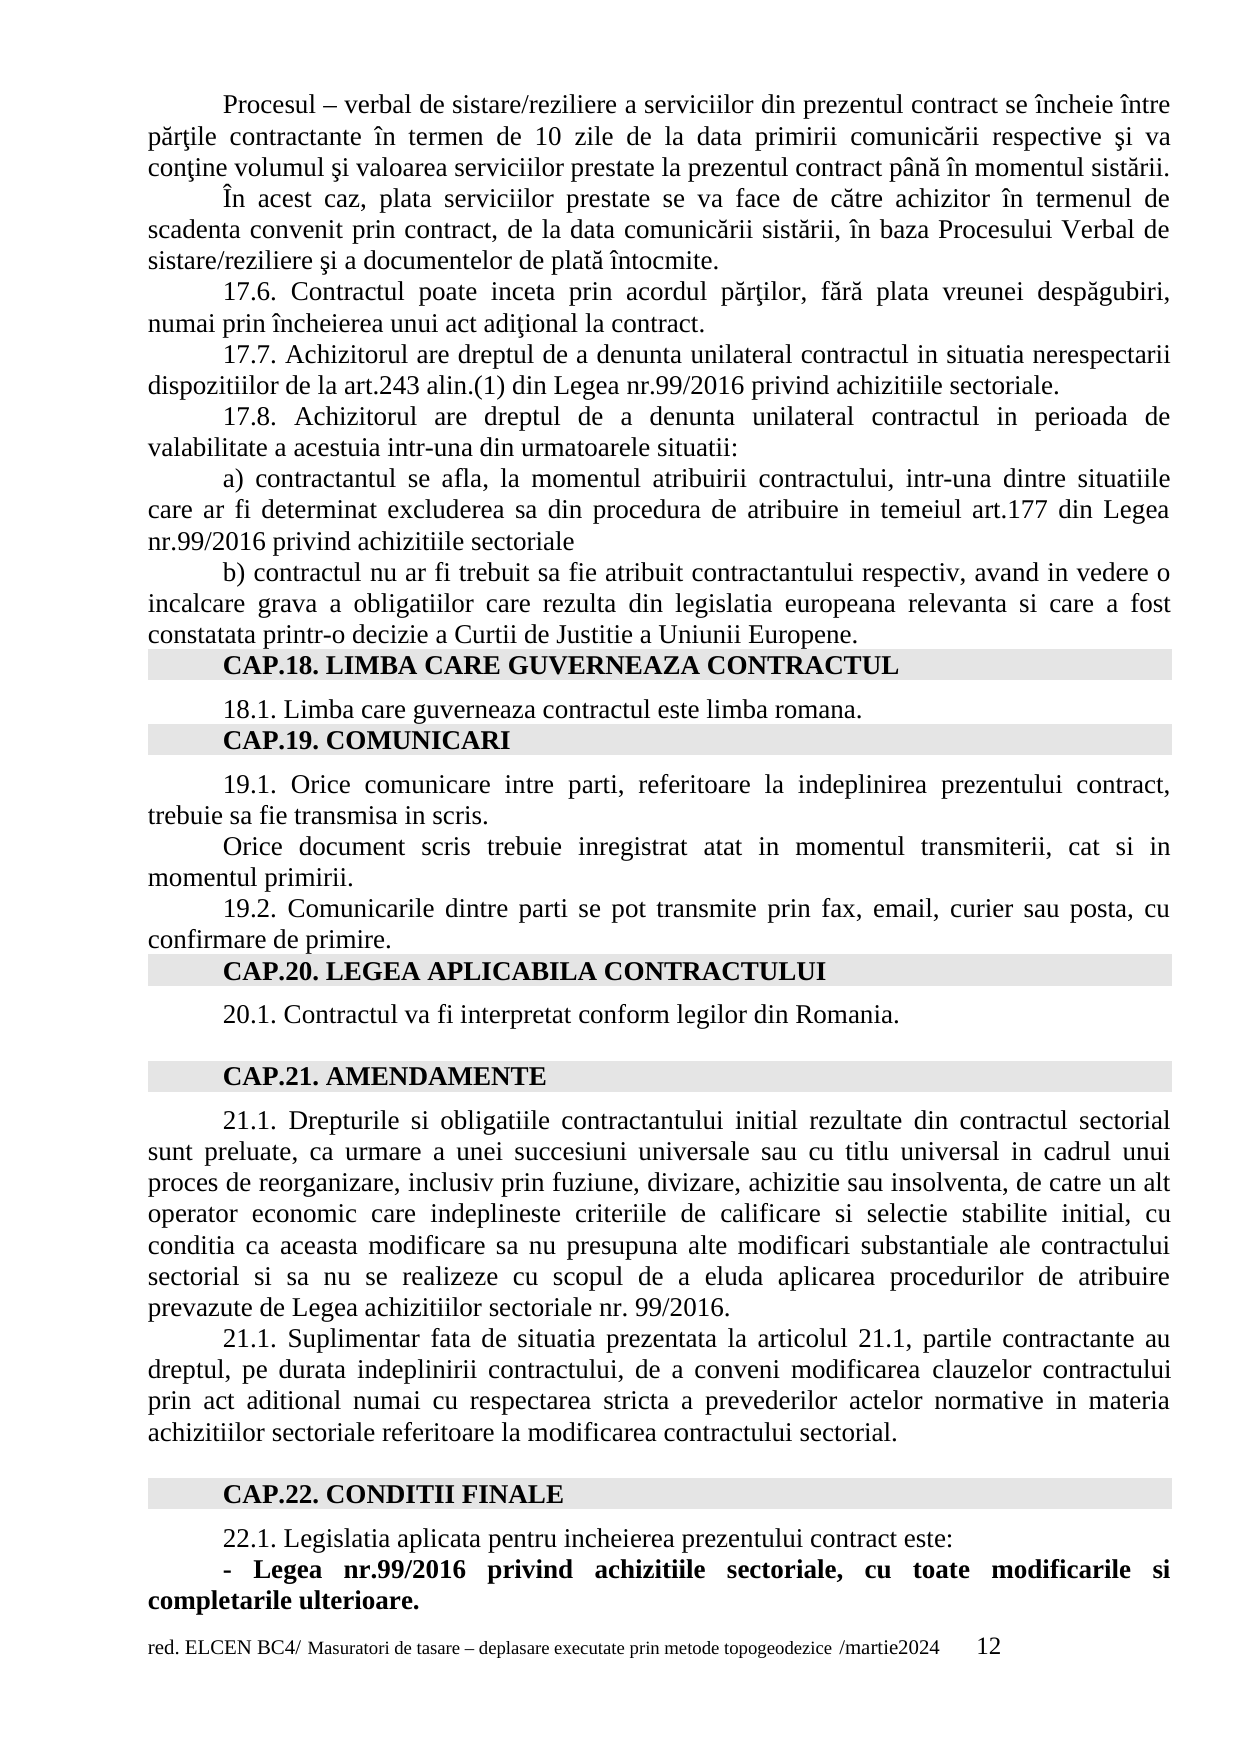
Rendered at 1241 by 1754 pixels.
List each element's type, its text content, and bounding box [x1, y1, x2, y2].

subtitle CAP.19. COMUNICARI [148, 724, 1172, 755]
text b) contractul nu ar fi trebuit sa fie atribuit contractantului respectiv, avand in vedere o incalcare grava a obligatiilor care rezulta din legislatia europeana relevanta si care a fost constatata printr-o decizie a Curtii de Justitie a Uniunii Europene. [148, 556, 1172, 649]
text 22.1. Legislatia aplicata pentru incheierea prezentului contract este: [148, 1522, 1172, 1553]
text 17.7. Achizitorul are dreptul de a denunta unilateral contractul in situatia nerespectarii dispozitiilor de la art.243 alin.(1) din Legea nr.99/2016 privind achizitiile sectoriale. [148, 338, 1172, 400]
subtitle CAP.18. LIMBA CARE GUVERNEAZA CONTRACTUL [148, 649, 1172, 680]
text 18.1. Limba care guverneaza contractul este limba romana. [148, 693, 1172, 724]
text 21.1. Drepturile si obligatiile contractantului initial rezultate din contractul sectorial sunt preluate, ca urmare a unei succesiuni universale sau cu titlu universal in cadrul unui proces de reorganizare, inclusiv prin fuziune, divizare, achizitie sau insolventa, de catre un alt operator economic care indeplineste criteriile de calificare si selectie stabilite initial, cu conditia ca aceasta modificare sa nu presupuna alte modificari substantiale ale contractului sectorial si sa nu se realizeze cu scopul de a eluda aplicarea procedurilor de atribuire prevazute de Legea achizitiilor sectoriale nr. 99/2016. [148, 1104, 1172, 1322]
text 19.2. Comunicarile dintre parti se pot transmite prin fax, email, curier sau posta, cu confirmare de primire. [148, 892, 1172, 954]
text 19.1. Orice comunicare intre parti, referitoare la indeplinirea prezentului contract, trebuie sa fie transmisa in scris. [148, 768, 1172, 830]
text Orice document scris trebuie inregistrat atat in momentul transmiterii, cat si in momentul primirii. [148, 830, 1172, 892]
text 20.1. Contractul va fi interpretat conform legilor din Romania. [148, 998, 1172, 1029]
text Procesul – verbal de sistare/reziliere a serviciilor din prezentul contract se încheie între părţile contractante în termen de 10 zile de la data primirii comunicării respective şi va conţine volumul şi valoarea serviciilor prestate la prezentul contract până în momentul sistării. [148, 89, 1172, 182]
subtitle CAP.20. LEGEA APLICABILA CONTRACTULUI [148, 954, 1172, 986]
text 17.6. Contractul poate inceta prin acordul părţilor, fără plata vreunei despăgubiri, numai prin încheierea unui act adiţional la contract. [148, 276, 1172, 338]
subtitle CAP.22. CONDITII FINALE [148, 1478, 1172, 1509]
text În acest caz, plata serviciilor prestate se va face de către achizitor în termenul de scadenta convenit prin contract, de la data comunicării sistării, în baza Procesului Verbal de sistare/reziliere şi a documentelor de plată întocmite. [148, 182, 1172, 276]
text - Legea nr.99/2016 privind achizitiile sectoriale, cu toate modificarile si completarile ulterioare. [148, 1553, 1172, 1615]
text 21.1. Suplimentar fata de situatia prezentata la articolul 21.1, partile contractante au dreptul, pe durata indeplinirii contractului, de a conveni modificarea clauzelor contractului prin act aditional numai cu respectarea stricta a prevederilor actelor normative in materia achizitiilor sectoriale referitoare la modificarea contractului sectorial. [148, 1322, 1172, 1447]
text 17.8. Achizitorul are dreptul de a denunta unilateral contractul in perioada de valabilitate a acestuia intr-una din urmatoarele situatii: [148, 400, 1172, 462]
text a) contractantul se afla, la momentul atribuirii contractului, intr-una dintre situatiile care ar fi determinat excluderea sa din procedura de atribuire in temeiul art.177 din Legea nr.99/2016 privind achizitiile sectoriale [148, 462, 1172, 556]
subtitle CAP.21. AMENDAMENTE [148, 1061, 1172, 1092]
